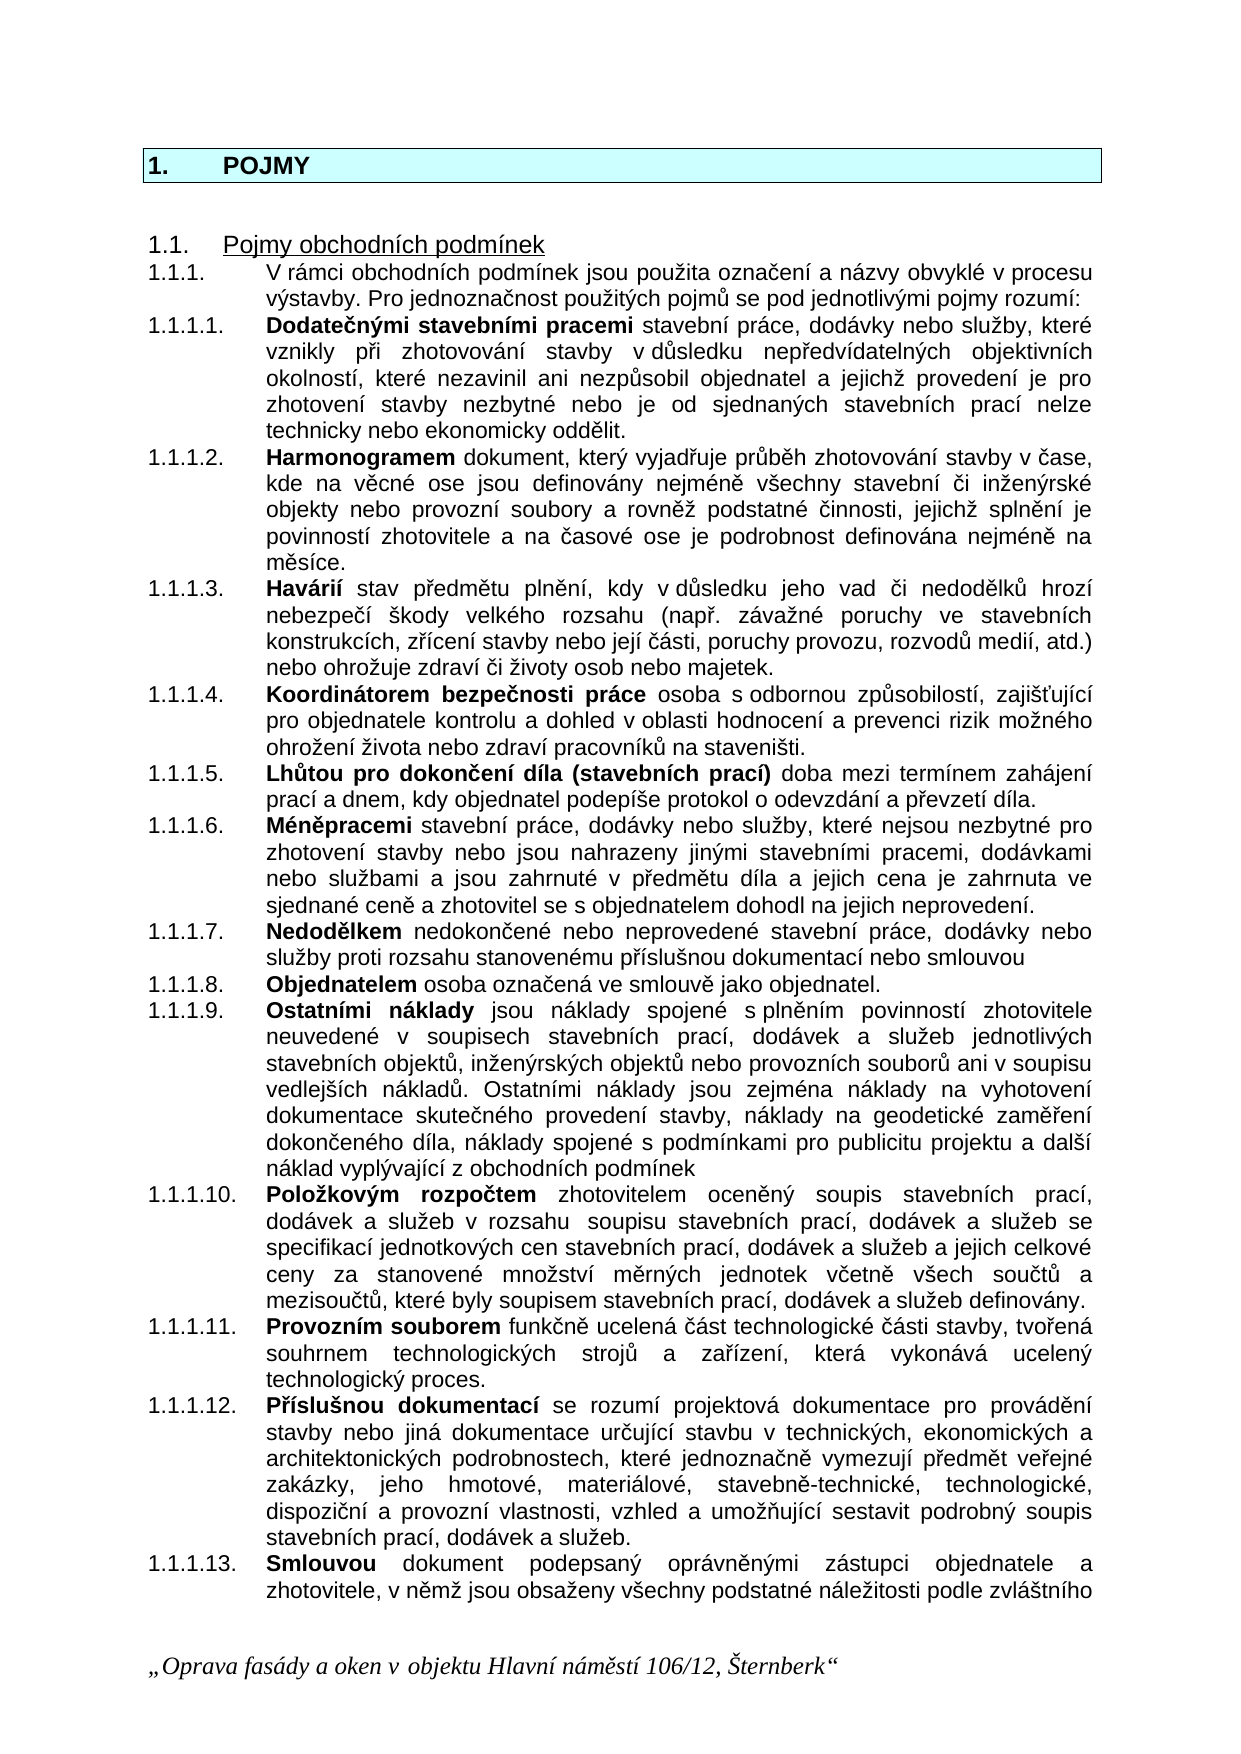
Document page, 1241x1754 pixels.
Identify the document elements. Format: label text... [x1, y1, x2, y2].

list Provozním souborem funkčně ucelená část technologické části stavby, tvořená souhrnem technologických strojů a zařízení, která vykonává ucelený technologický proces. [148, 1313, 1093, 1392]
list Položkovým rozpočtem zhotovitelem oceněný soupis stavebních prací, dodávek a služeb v rozsahu soupisu stavebních prací, dodávek a služeb se specifikací jednotkových cen stavebních prací, dodávek a služeb a jejich celkové ceny za stanovené množství měrných jednotek včetně všech součtů a mezisoučtů, které byly soupisem stavebních prací, dodávek a služeb definovány. [148, 1181, 1093, 1313]
list Harmonogramem dokument, který vyjadřuje průběh zhotovování stavby v čase, kde na věcné ose jsou definovány nejméně všechny stavební či inženýrské objekty nebo provozní soubory a rovněž podstatné činnosti, jejichž splnění je povinností zhotovitele a na časové ose je podrobnost definována nejméně na měsíce. [148, 443, 1093, 575]
list Ostatními náklady jsou náklady spojené s plněním povinností zhotovitele neuvedené v soupisech stavebních prací, dodávek a služeb jednotlivých stavebních objektů, inženýrských objektů nebo provozních souborů ani v soupisu vedlejších nákladů. Ostatními náklady jsou zejména náklady na vyhotovení dokumentace skutečného provedení stavby, náklady na geodetické zaměření dokončeného díla, náklady spojené s podmínkami pro publicitu projektu a další náklad vyplývající z obchodních podmínek [148, 997, 1093, 1181]
list Dodatečnými stavebními pracemi stavební práce, dodávky nebo služby, které vznikly při zhotovování stavby v důsledku nepředvídatelných objektivních okolností, které nezavinil ani nezpůsobil objednatel a jejichž provedení je pro zhotovení stavby nezbytné nebo je od sjednaných stavebních prací nelze technicky nebo ekonomicky oddělit. [148, 312, 1093, 443]
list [148, 1550, 1093, 1603]
list Nedodělkem nedokončené nebo neprovedené stavební práce, dodávky nebo služby proti rozsahu stanovenému příslušnou dokumentací nebo smlouvou [148, 918, 1093, 971]
text Pojmy [144, 149, 1101, 182]
list Havárií stav předmětu plnění, kdy v důsledku jeho vad či nedodělků hrozí nebezpečí škody velkého rozsahu (např. závažné poruchy ve stavebních konstrukcích, zřícení stavby nebo její části, poruchy provozu, rozvodů medií, atd.) nebo ohrožuje zdraví či životy osob nebo majetek. [148, 575, 1093, 681]
list Méněpracemi stavební práce, dodávky nebo služby, které nejsou nezbytné pro zhotovení stavby nebo jsou nahrazeny jinými stavebními pracemi, dodávkami nebo službami a jsou zahrnuté v předmětu díla a jejich cena je zahrnuta ve sjednané ceně a zhotovitel se s objednatelem dohodl na jejich neprovedení. [148, 812, 1093, 918]
list Příslušnou dokumentací se rozumí projektová dokumentace pro provádění stavby nebo jiná dokumentace určující stavbu v technických, ekonomických a architektonických podrobnostech, které jednoznačně vymezují předmět veřejné zakázky, jeho hmotové, materiálové, stavebně-technické, technologické, dispoziční a provozní vlastnosti, vzhled a umožňující sestavit podrobný soupis stavebních prací, dodávek a služeb. [148, 1392, 1093, 1550]
list Lhůtou pro dokončení díla (stavebních prací) doba mezi termínem zahájení prací a dnem, kdy objednatel podepíše protokol o odevzdání a převzetí díla. [148, 760, 1093, 812]
list Pojmy obchodních podmínek [148, 230, 1093, 259]
list Koordinátorem bezpečnosti práce osoba s odbornou způsobilostí, zajišťující pro objednatele kontrolu a dohled v oblasti hodnocení a prevenci rizik možného ohrožení života nebo zdraví pracovníků na staveništi. [148, 681, 1093, 760]
list V rámci obchodních podmínek jsou použita označení a názvy obvyklé v procesu výstavby. Pro jednoznačnost použitých pojmů se pod jednotlivými pojmy rozumí: [148, 259, 1093, 312]
list Objednatelem osoba označená ve smlouvě jako objednatel. [148, 971, 1093, 997]
